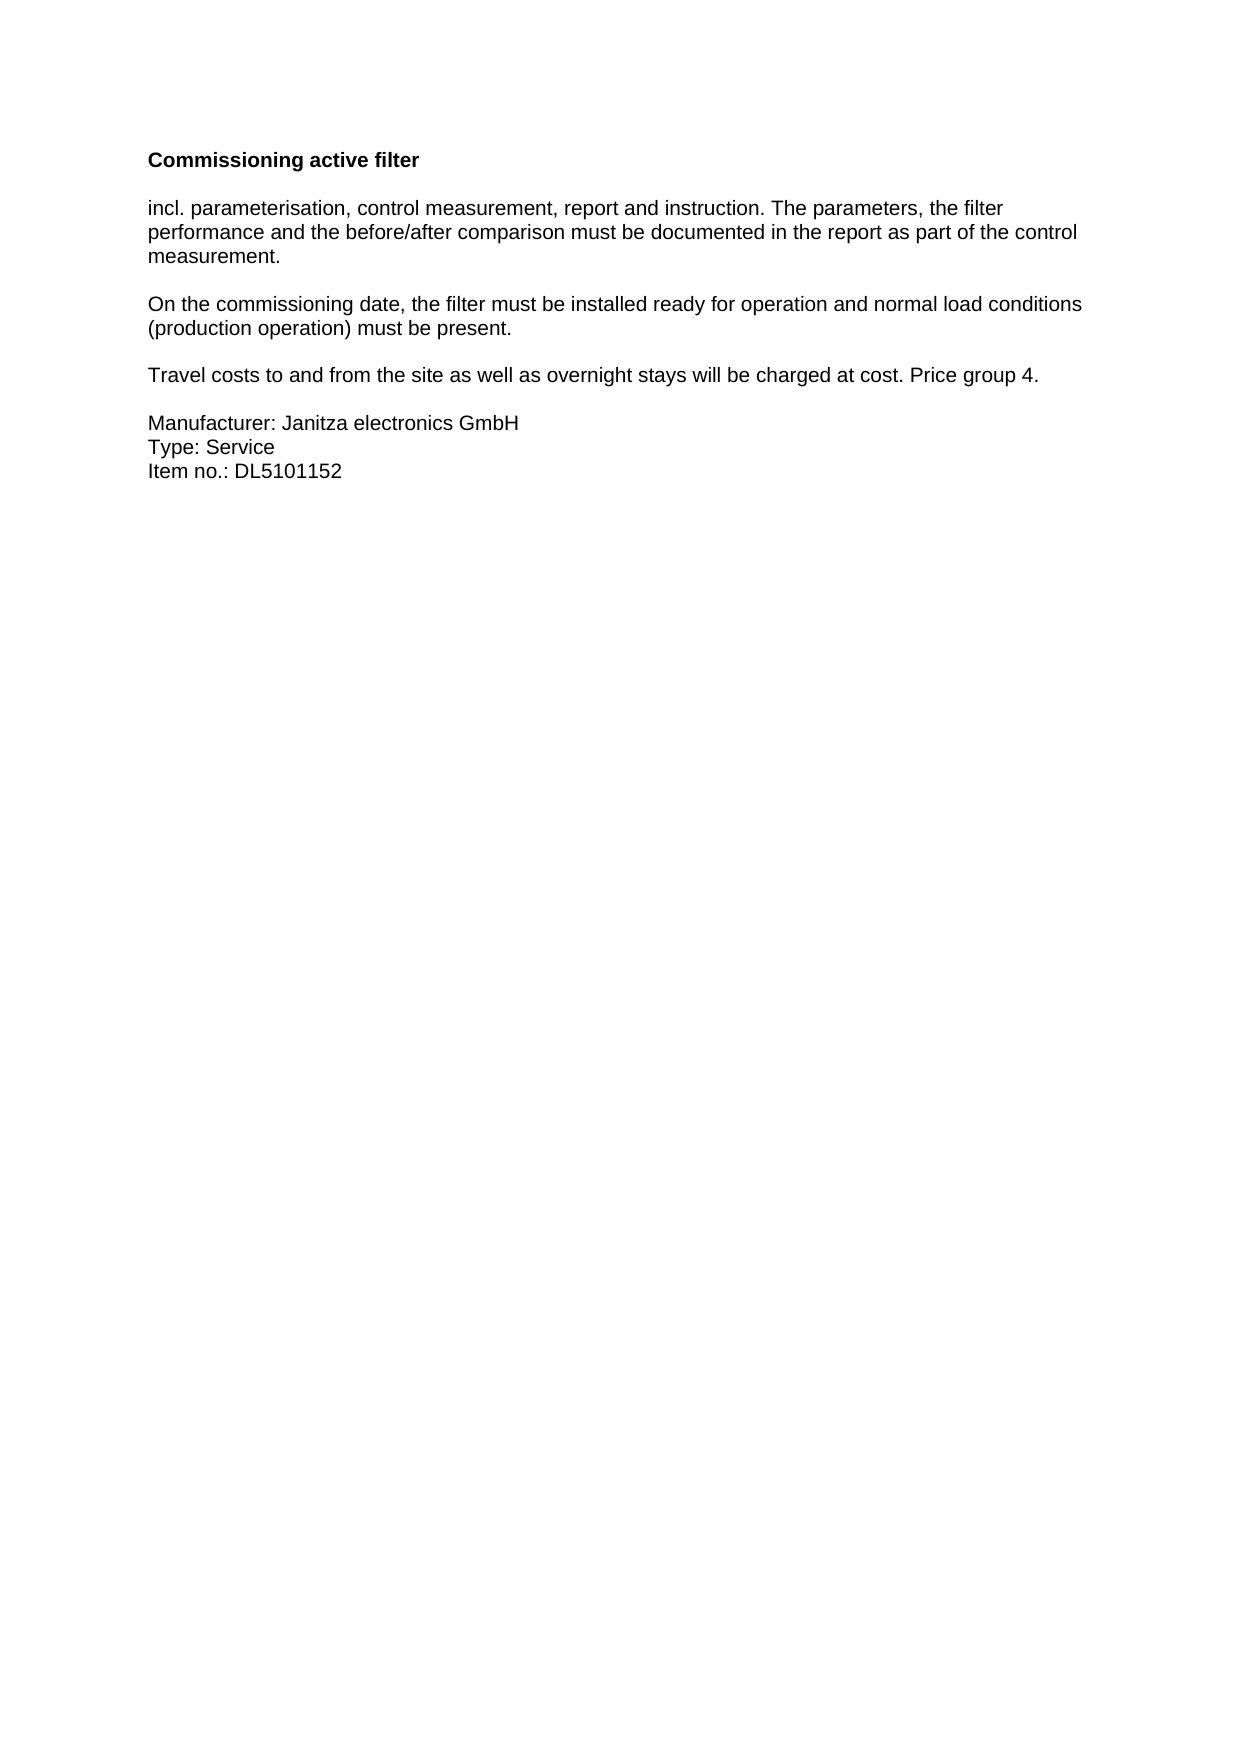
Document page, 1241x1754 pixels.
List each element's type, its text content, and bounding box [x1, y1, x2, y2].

text incl. parameterisation, control measurement, report and instruction. The parameters, the filter performance and the before/after comparison must be documented in the report as part of the control measurement. [148, 196, 1093, 267]
text Commissioning active filter [148, 148, 1093, 172]
text Type: Service [148, 435, 1093, 459]
text Travel costs to and from the site as well as overnight stays will be charged at cost. Price group 4. [148, 363, 1093, 387]
text Manufacturer: Janitza electronics GmbH [148, 411, 1093, 435]
text On the commissioning date, the filter must be installed ready for operation and normal load conditions (production operation) must be present. [148, 291, 1093, 339]
text Item no.: DL5101152 [148, 459, 1093, 483]
